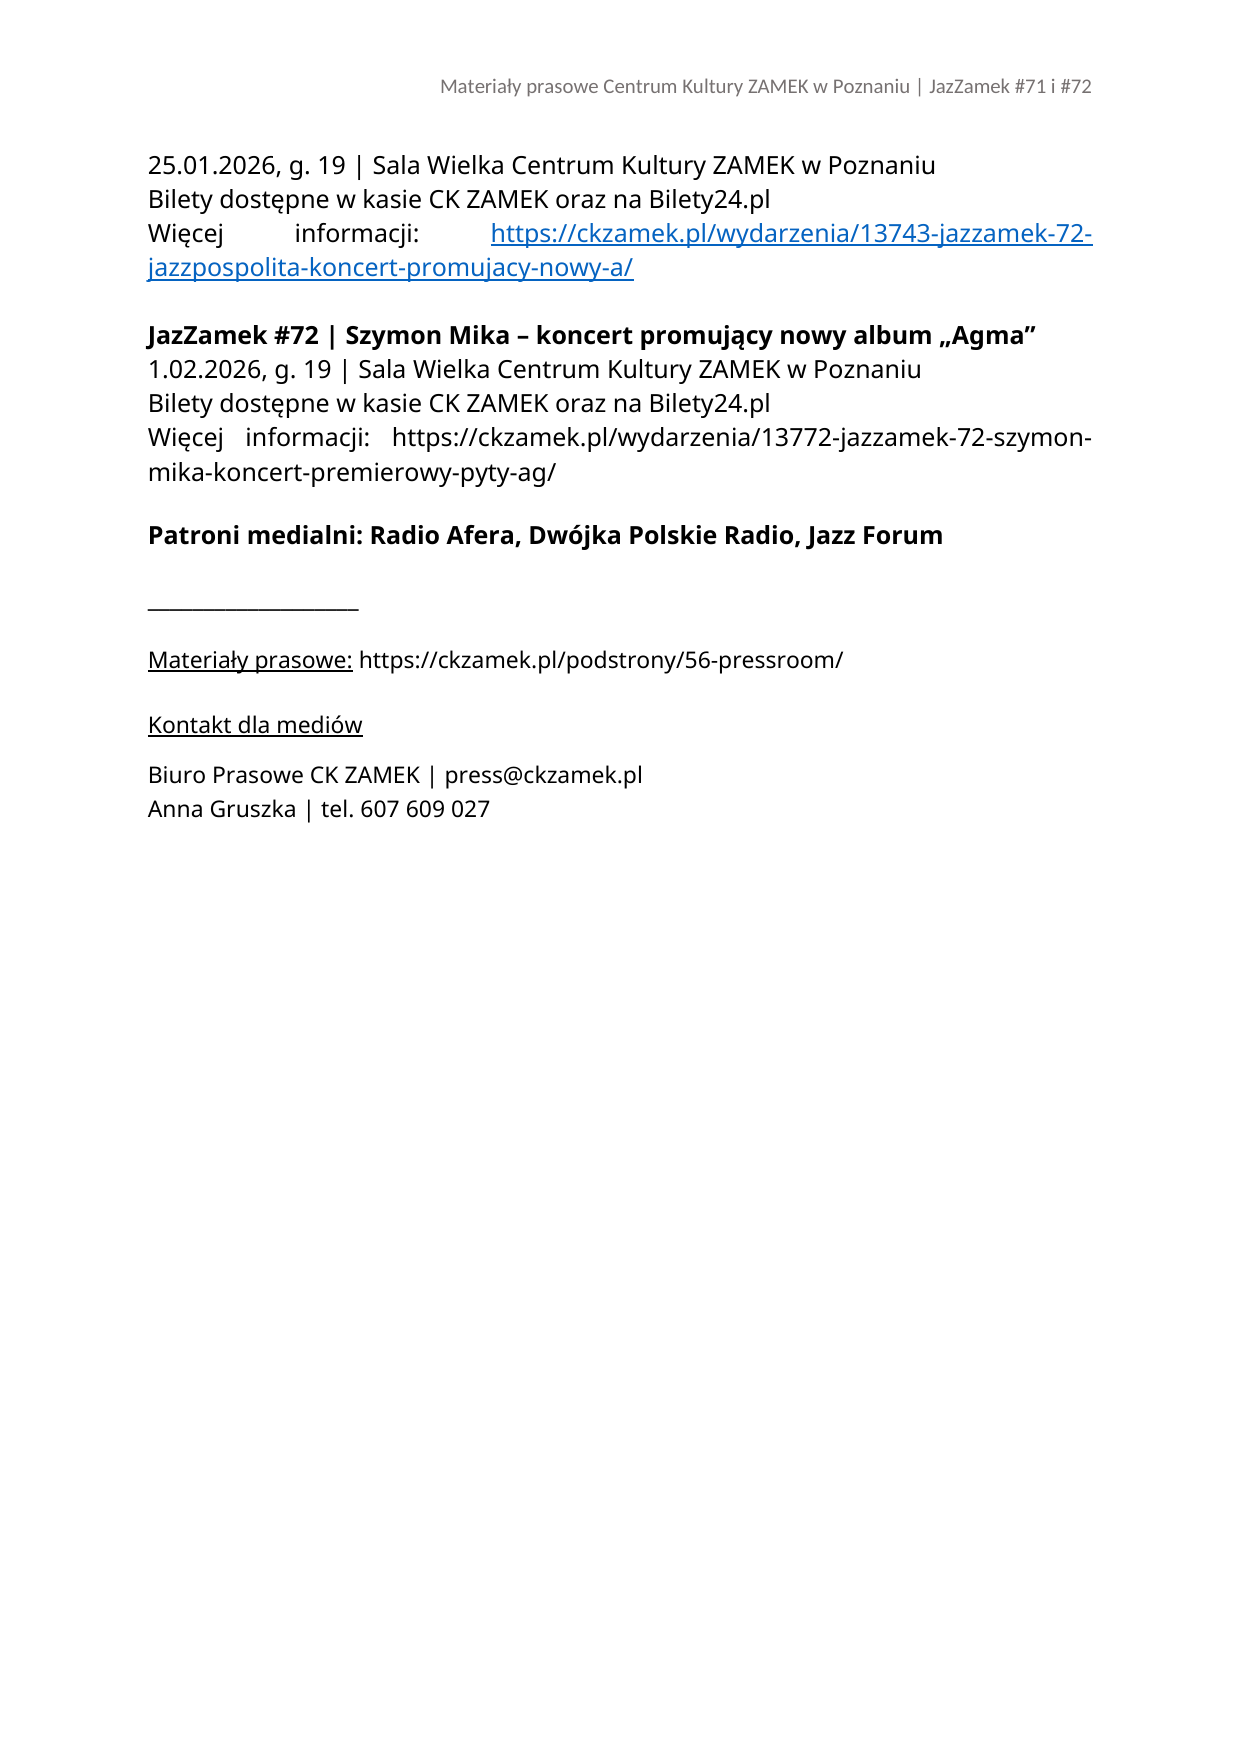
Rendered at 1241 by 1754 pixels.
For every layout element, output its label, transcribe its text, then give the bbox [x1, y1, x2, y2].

text Bilety dostępne w kasie CK ZAMEK oraz na Bilety24.pl [148, 182, 1093, 216]
text Patroni medialni: Radio Afera, Dwójka Polskie Radio, Jazz Forum [148, 517, 1093, 551]
text Biuro Prasowe CK ZAMEK | press@ckzamek.pl Anna Gruszka | tel. 607 609 027 [148, 759, 1093, 824]
text Więcej informacji: https://ckzamek.pl/wydarzenia/13743-jazzamek-72-jazzpospolita-koncert-promujacy-nowy-a/ [148, 216, 1093, 284]
text Więcej informacji: https://ckzamek.pl/wydarzenia/13772-jazzamek-72-szymon-mika-koncert-premierowy-pyty-ag/ [148, 420, 1093, 488]
text Materiały prasowe: https://ckzamek.pl/podstrony/56-pressroom/ Kontakt dla mediów [148, 644, 1093, 740]
text JazZamek #72 | Szymon Mika – koncert promujący nowy album „Agma” [148, 318, 1093, 352]
text 1.02.2026, g. 19 | Sala Wielka Centrum Kultury ZAMEK w Poznaniu [148, 352, 1093, 386]
text Bilety dostępne w kasie CK ZAMEK oraz na Bilety24.pl [148, 386, 1093, 420]
text 25.01.2026, g. 19 | Sala Wielka Centrum Kultury ZAMEK w Poznaniu [148, 148, 1093, 182]
text ___________________ [148, 581, 1093, 615]
